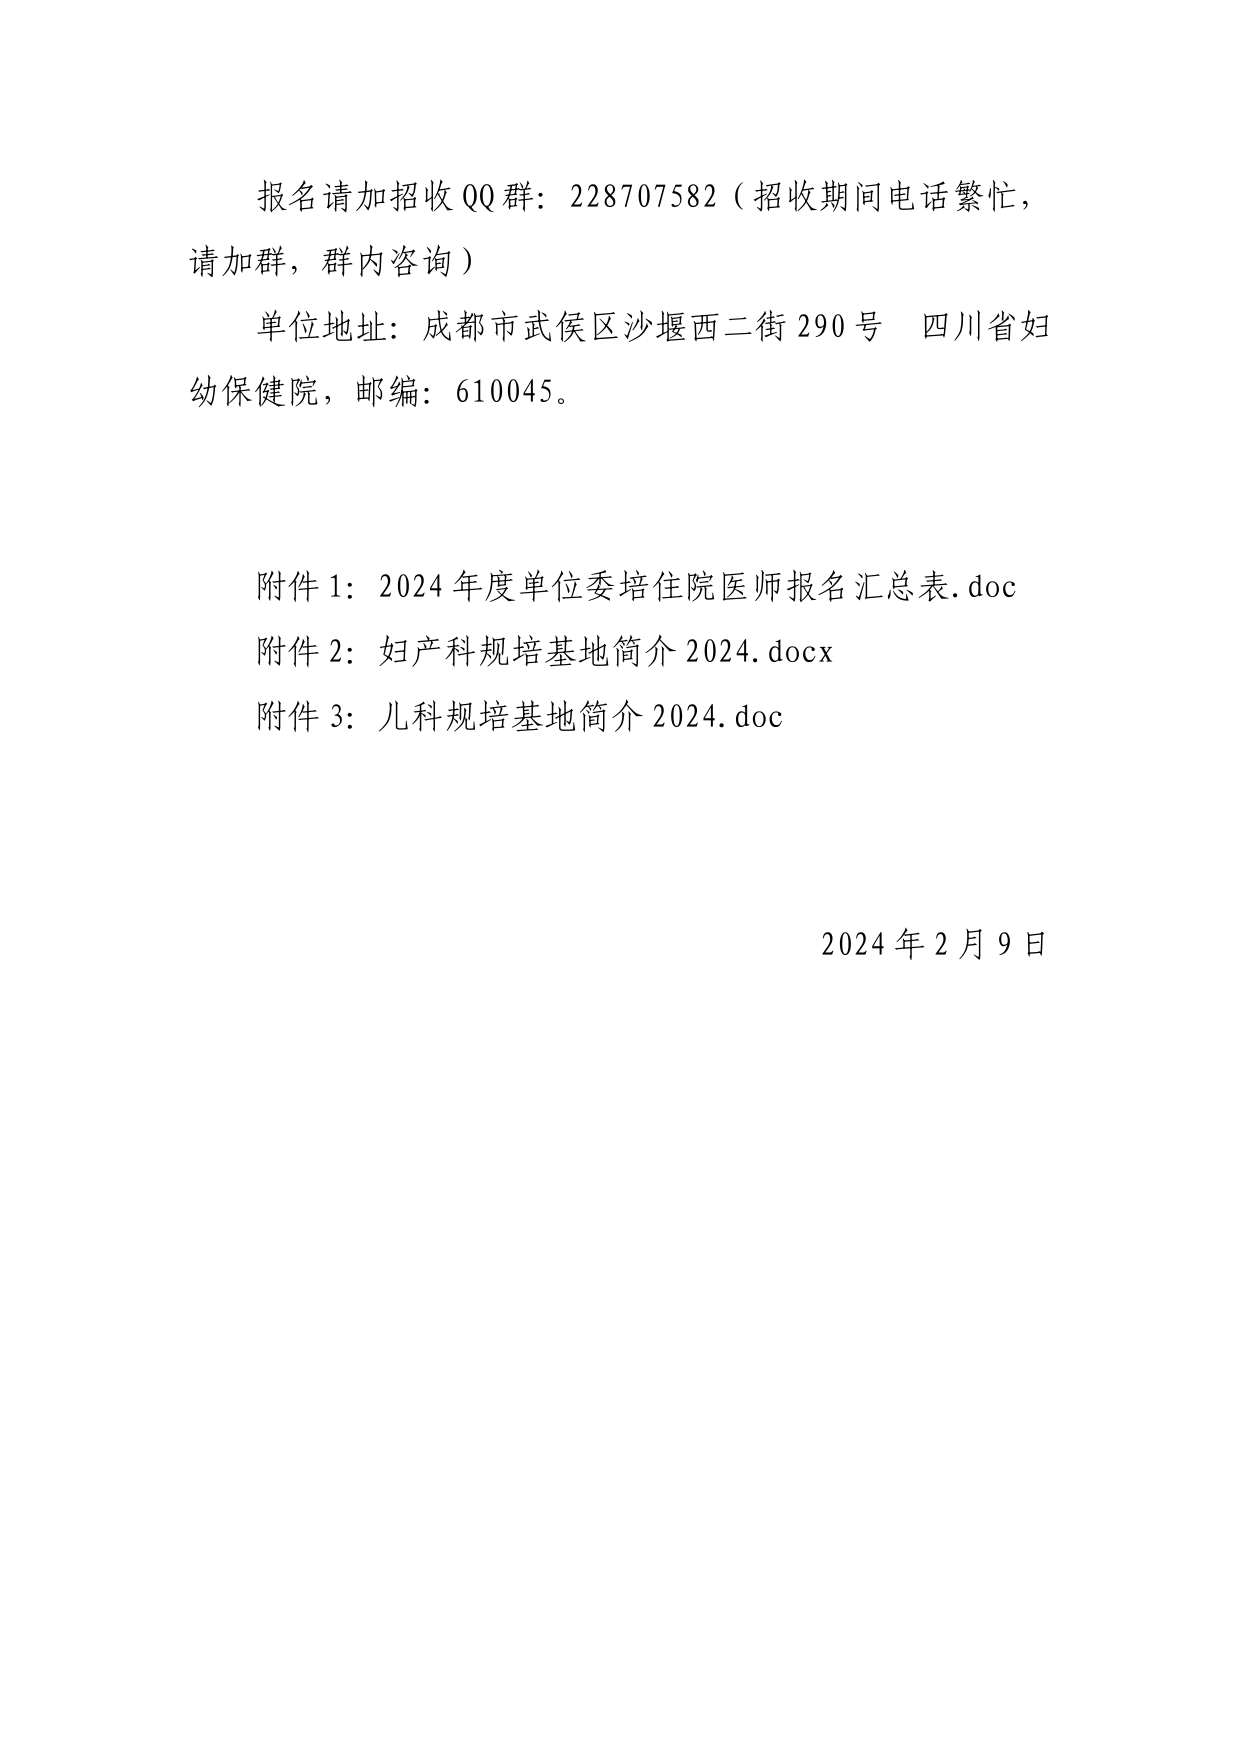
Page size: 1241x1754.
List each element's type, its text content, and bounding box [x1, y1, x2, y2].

text 附件2：妇产科规培基地简介2024.docx [187, 617, 1053, 682]
text 单位地址：成都市武侯区沙堰西二街290号 四川省妇幼保健院，邮编：610045。 [187, 292, 1053, 422]
text 附件3：儿科规培基地简介2024.doc [187, 682, 1053, 747]
text 附件1：2024年度单位委培住院医师报名汇总表.doc [187, 552, 1053, 617]
text 2024年2月9日 [187, 909, 1053, 974]
text 报名请加招收QQ群：228707582（招收期间电话繁忙，请加群，群内咨询） [187, 162, 1053, 292]
